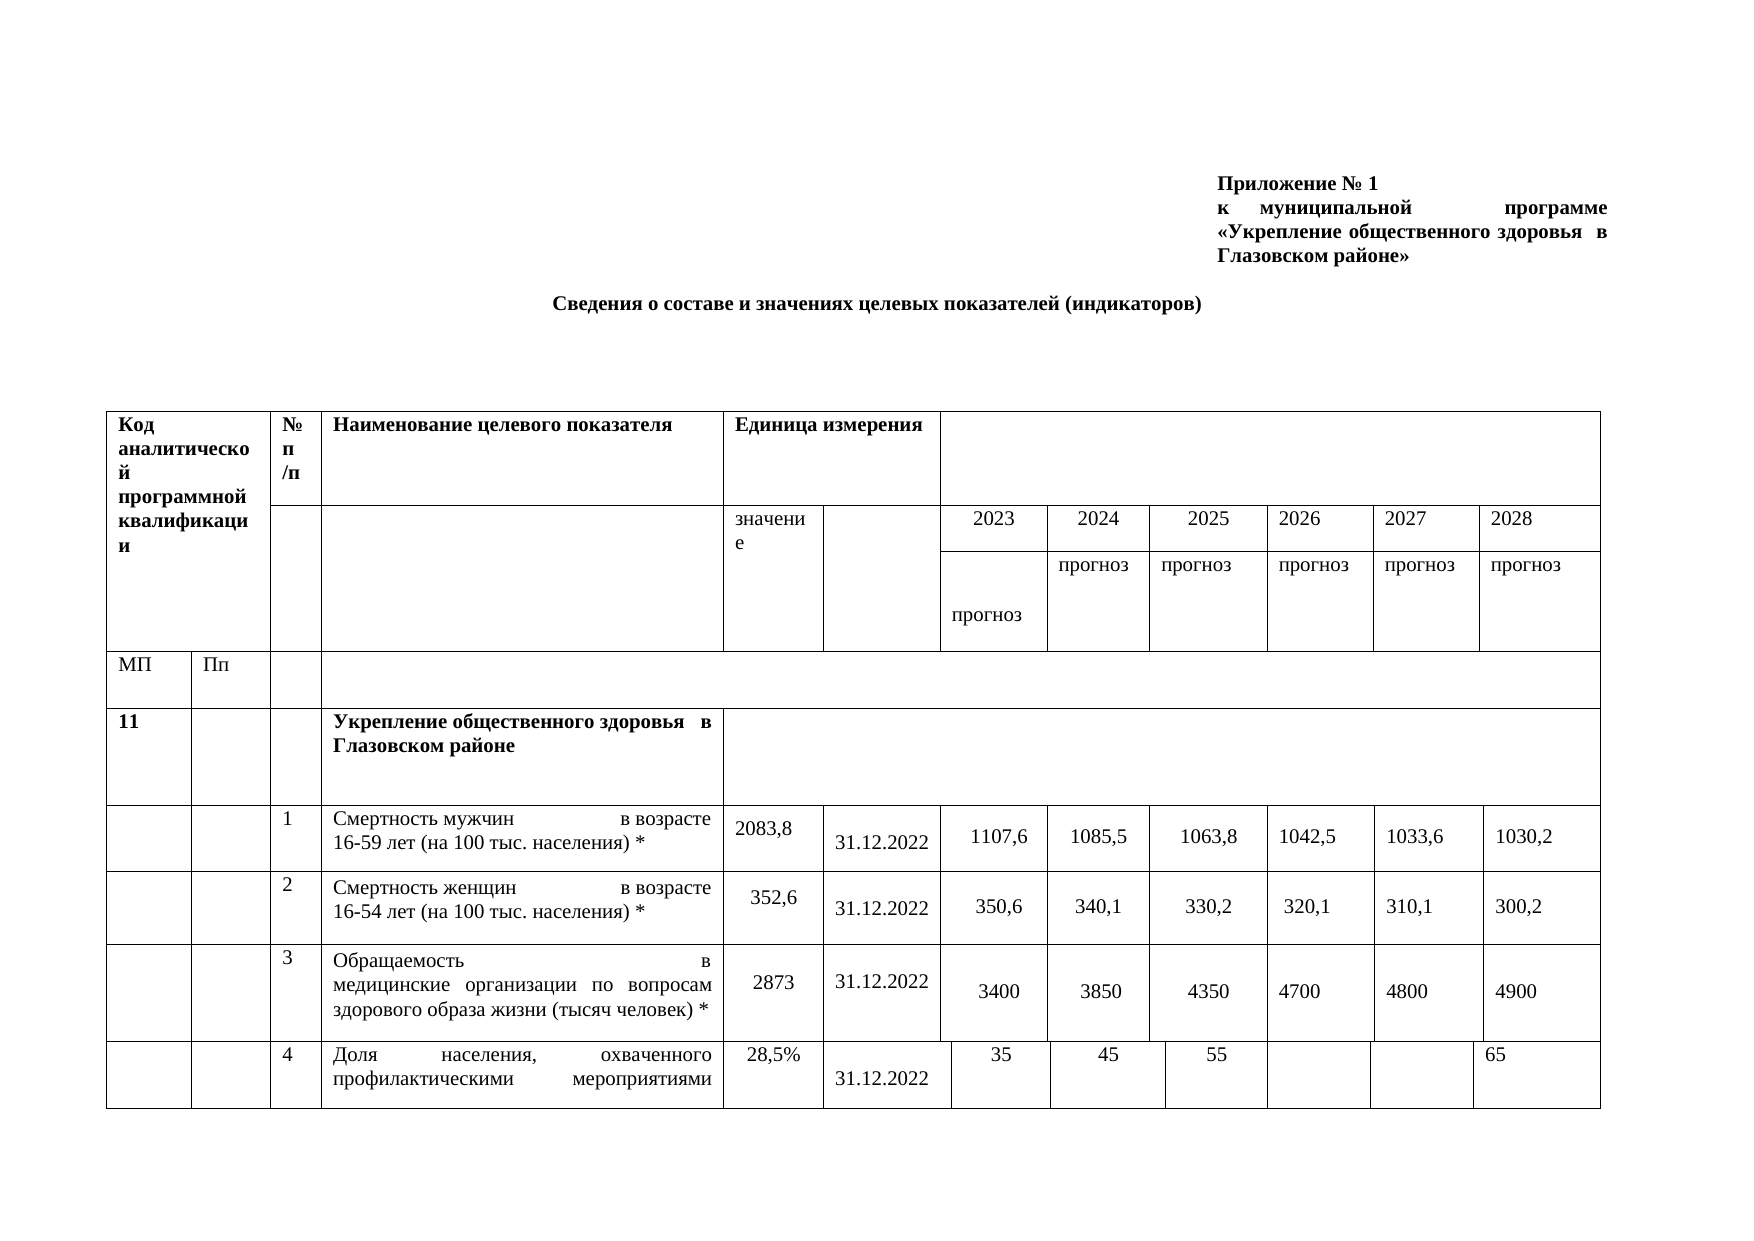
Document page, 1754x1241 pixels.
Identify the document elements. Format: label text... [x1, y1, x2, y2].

table_cell 2028 [1480, 506, 1600, 551]
table_cell 4700 [1268, 945, 1374, 1041]
table_cell 1107,6 [941, 806, 1047, 871]
table_cell Смертность мужчин в возрасте 16-59 лет (на 100 тыс. населения) * [322, 806, 723, 871]
table_cell 45 [1051, 1042, 1165, 1108]
table_cell 63 [1371, 1042, 1473, 1108]
table_cell 3 [271, 945, 321, 1041]
table_cell [322, 506, 723, 651]
table_cell прогноз [1268, 552, 1373, 651]
text Сведения о составе и значениях целевых показателей (индикаторов) [118, 291, 1636, 315]
table_cell прогноз [1150, 552, 1267, 651]
table_cell [192, 945, 270, 1041]
table_cell прогноз [941, 552, 1047, 651]
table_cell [322, 1042, 723, 1108]
table_cell 2023 [941, 506, 1047, 551]
table_cell [724, 709, 1600, 805]
table_cell 2 [271, 872, 321, 944]
table_cell 35 [952, 1042, 1050, 1108]
table_cell МП [107, 652, 191, 708]
table_cell 1033,6 [1375, 806, 1483, 871]
table_cell прогноз [1374, 552, 1479, 651]
table_header Код аналитической программной квалификации [107, 412, 270, 651]
table_header № п/п [271, 412, 321, 505]
table_cell [271, 709, 321, 805]
table_header [941, 412, 1600, 505]
table_cell 4900 [1484, 945, 1600, 1041]
table_cell [192, 872, 270, 944]
table_cell 1085,5 [1048, 806, 1149, 871]
table_cell 28,5% [724, 1042, 823, 1108]
table_cell [192, 1042, 270, 1108]
table_cell 1 [271, 806, 321, 871]
table_cell Укрепление общественного здоровья в Глазовском районе [322, 709, 723, 805]
table_cell [192, 806, 270, 871]
table_cell 1030,2 [1484, 806, 1600, 871]
table_cell значение [724, 506, 823, 651]
table_cell [322, 652, 1600, 708]
table_cell 2027 [1374, 506, 1479, 551]
table_cell Смертность женщин в возрасте 16-54 лет (на 100 тыс. населения) * [322, 872, 723, 944]
table_cell 31.12.2022 [824, 945, 940, 1041]
table_cell 31.12.2022 [824, 1042, 951, 1108]
table_cell 65 [1474, 1042, 1600, 1108]
table_cell [192, 709, 270, 805]
table_cell 330,2 [1150, 872, 1267, 944]
table_cell 4800 [1375, 945, 1483, 1041]
table_cell 3850 [1048, 945, 1149, 1041]
table_cell [107, 1042, 191, 1108]
table_cell [107, 872, 191, 944]
table_cell 2083,8 [724, 806, 823, 871]
table_cell Пп [192, 652, 270, 708]
table_cell 2026 [1268, 506, 1373, 551]
table_cell 1063,8 [1150, 806, 1267, 871]
table_cell прогноз [1480, 552, 1600, 651]
table_cell [107, 806, 191, 871]
table_cell 300,2 [1484, 872, 1600, 944]
table_cell 60 [1268, 1042, 1370, 1108]
table_cell 4350 [1150, 945, 1267, 1041]
table_cell 310,1 [1375, 872, 1483, 944]
table_header Единица измерения [724, 412, 940, 505]
table_cell 11 [107, 709, 191, 805]
table_cell [107, 945, 191, 1041]
table_cell 352,6 [724, 872, 823, 944]
table_cell 350,6 [941, 872, 1047, 944]
table_cell 2024 [1048, 506, 1149, 551]
table_cell прогноз [1048, 552, 1149, 651]
table_cell 340,1 [1048, 872, 1149, 944]
table_cell 2025 [1150, 506, 1267, 551]
table_cell Обращаемость в медицинские организации по вопросам здорового образа жизни (тысяч человек) * [322, 945, 723, 1041]
table_header Приложение № 1 к муниципальной программе «Укрепление общественного здоровья в Глазовском районе» [1206, 171, 1619, 267]
table_cell 4 [271, 1042, 321, 1108]
table_cell 320,1 [1268, 872, 1374, 944]
table_cell 2873 [724, 945, 823, 1041]
table_cell 55 [1166, 1042, 1267, 1108]
table_cell [271, 506, 321, 651]
table_cell 1042,5 [1268, 806, 1374, 871]
table_cell 31.12.2022 [824, 872, 940, 944]
table_cell 31.12.2022 [824, 806, 940, 871]
table_cell [824, 506, 940, 651]
table_header Наименование целевого показателя [322, 412, 723, 505]
table_cell [271, 652, 321, 708]
table_cell 3400 [941, 945, 1047, 1041]
